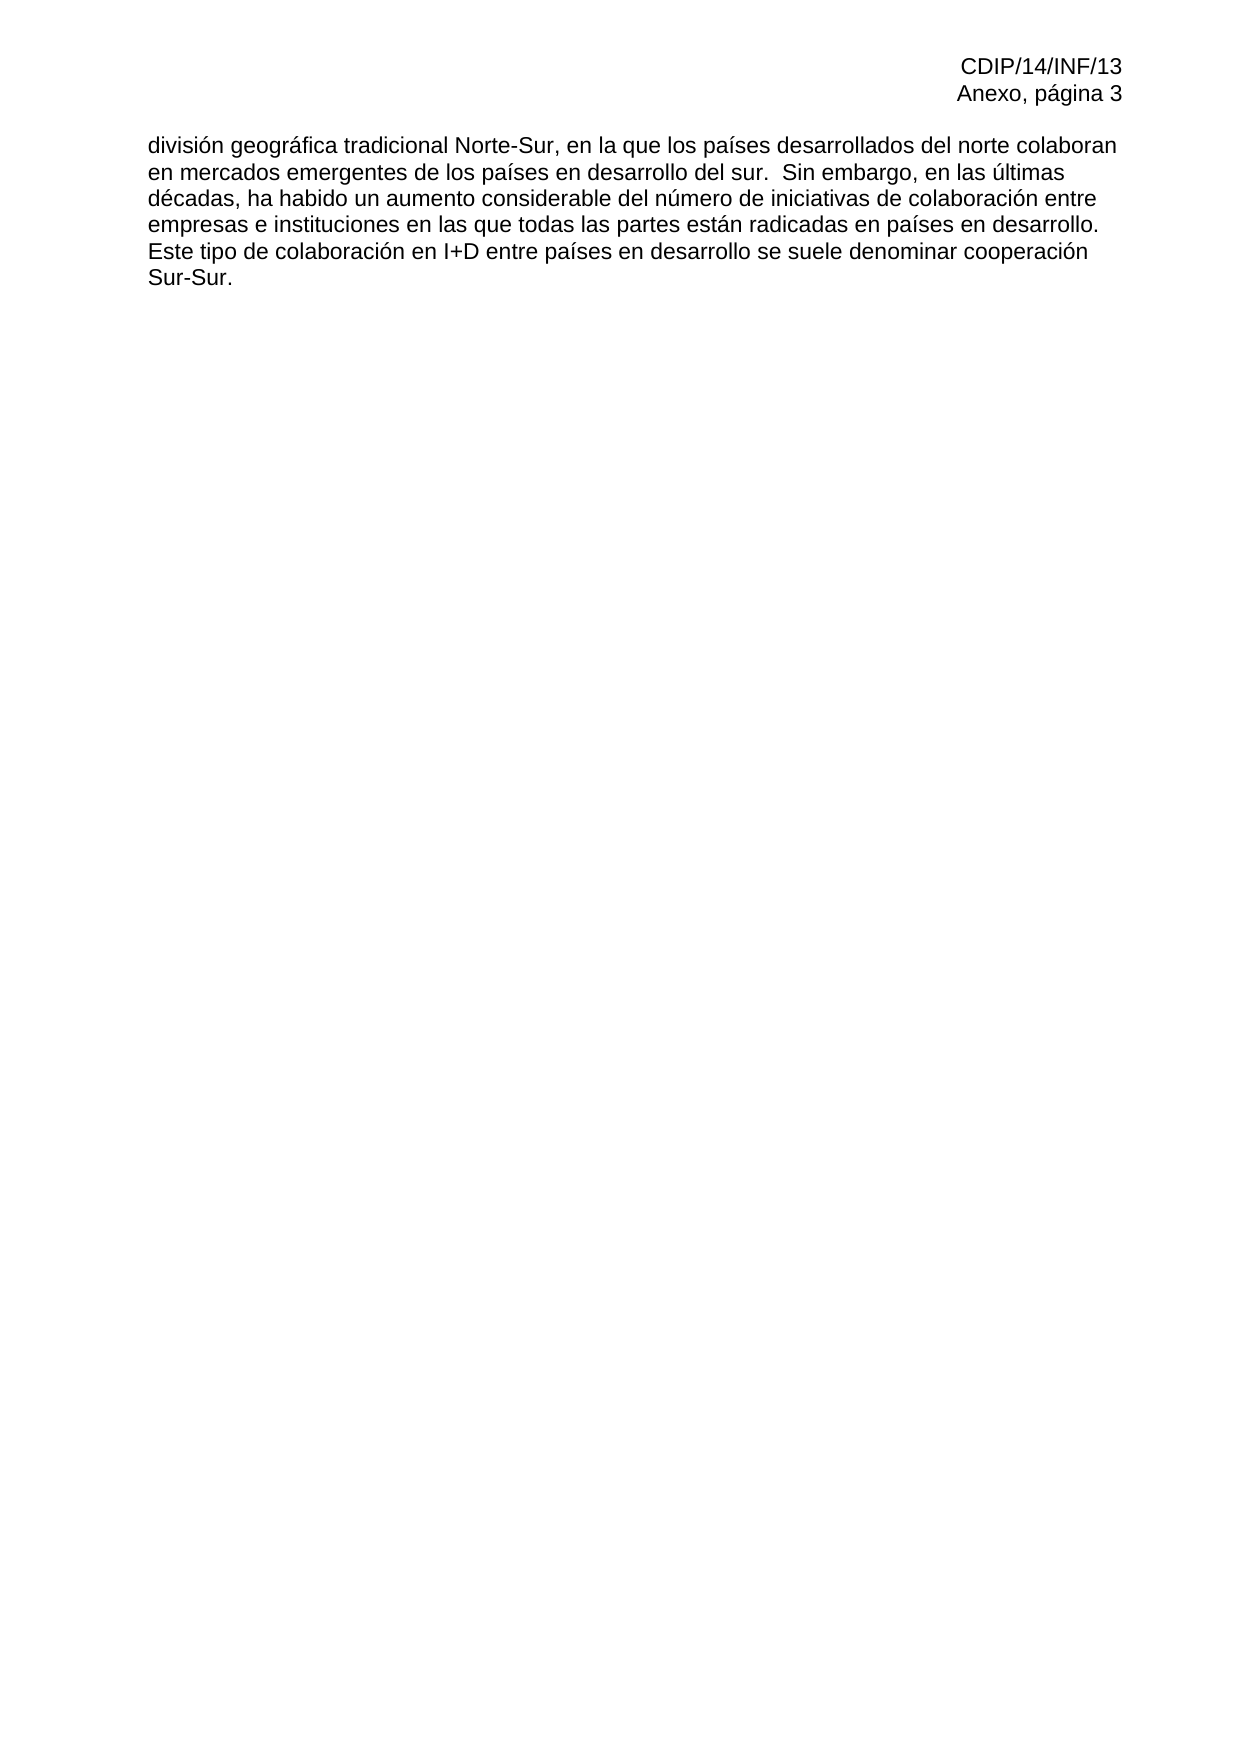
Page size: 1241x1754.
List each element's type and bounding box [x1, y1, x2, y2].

text [148, 132, 1122, 290]
